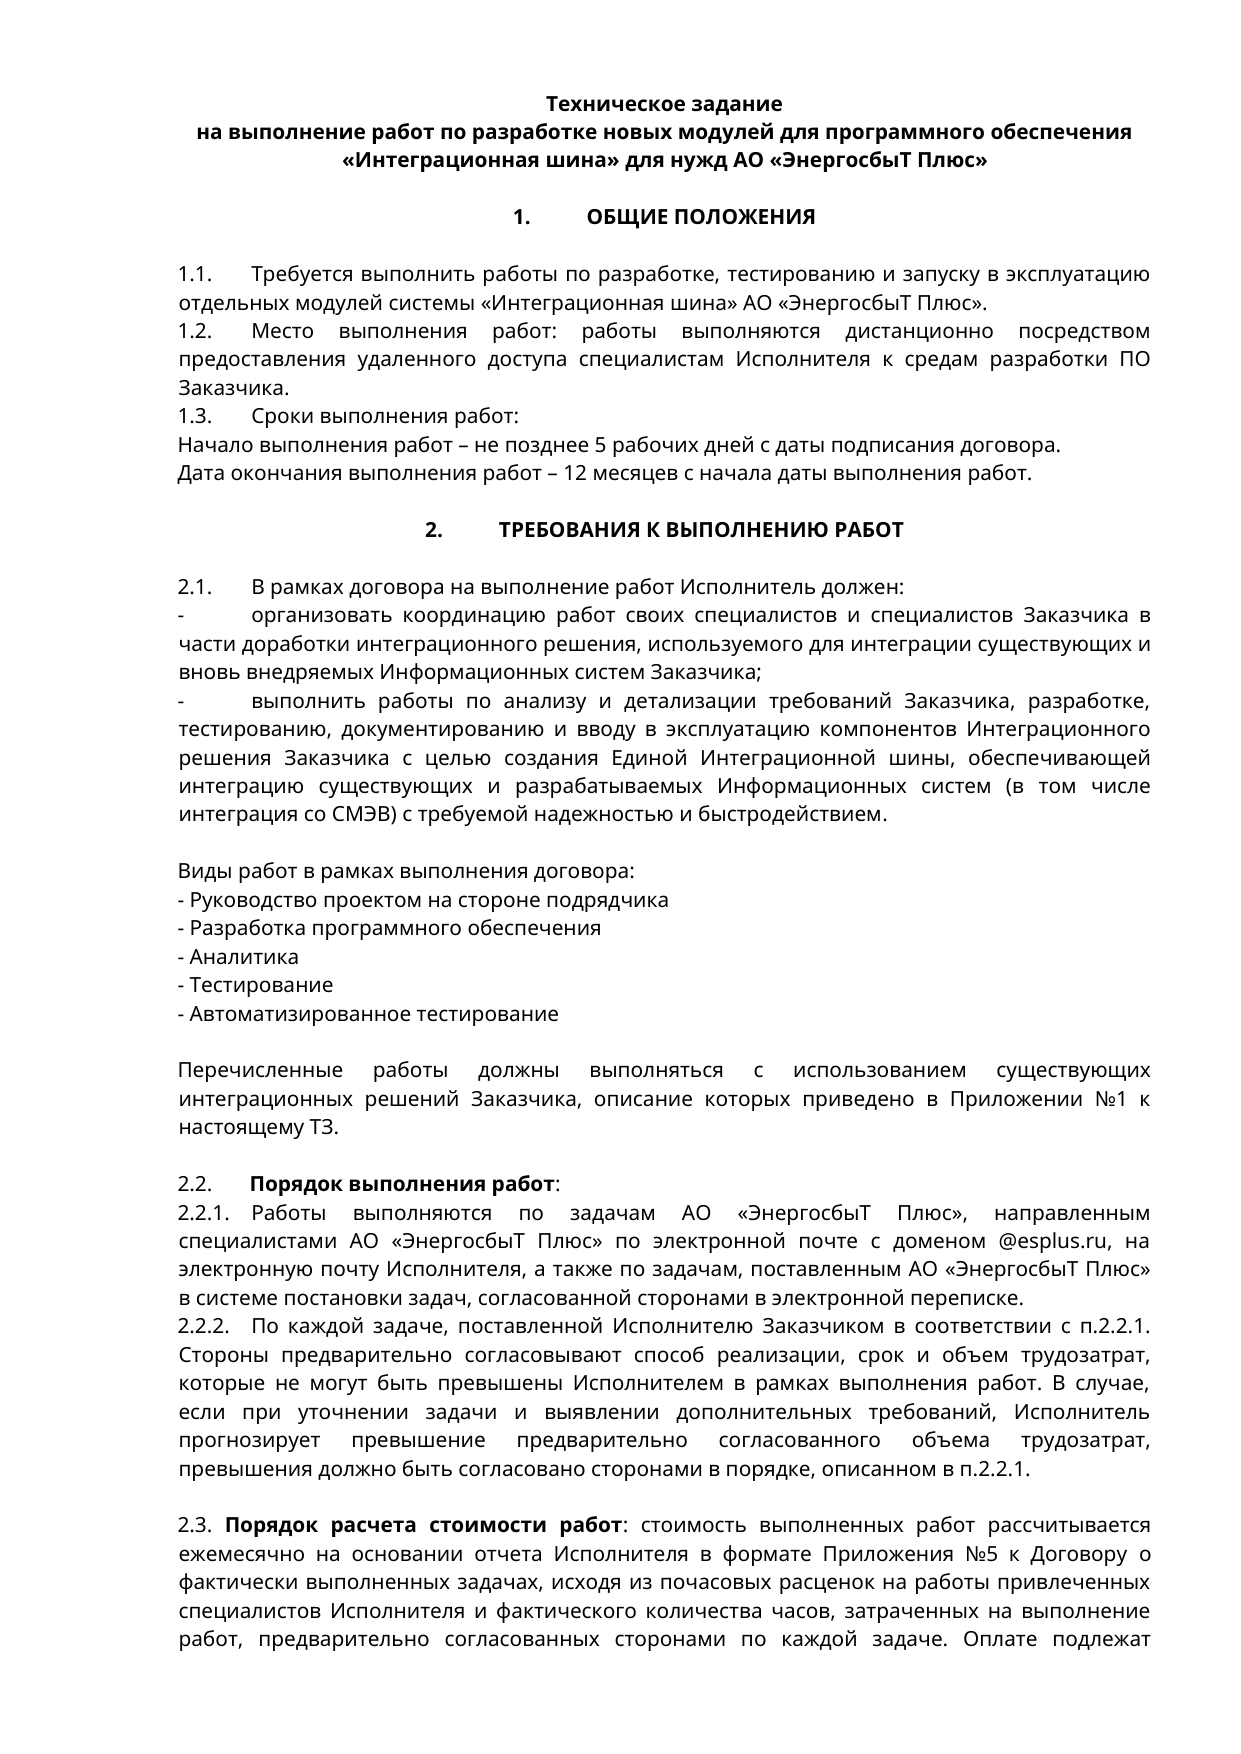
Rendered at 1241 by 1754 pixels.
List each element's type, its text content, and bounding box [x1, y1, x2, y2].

list выполнить работы по анализу и детализации требований Заказчика, разработке, тестированию, документированию и вводу в эксплуатацию компонентов Интеграционного решения Заказчика с целью создания Единой Интеграционной шины, обеспечивающей интеграцию существующих и разрабатываемых Информационных систем (в том числе интеграция со СМЭВ) с требуемой надежностью и быстродействием. [177, 686, 1152, 828]
text Перечисленные работы должны выполняться с использованием существующих интеграционных решений Заказчика, описание которых приведено в Приложении №1 к настоящему ТЗ. [177, 1056, 1152, 1141]
text на выполнение работ по разработке новых модулей для программного обеспечения «Интеграционная шина» для нужд АО «ЭнергосбыТ Плюс» [177, 117, 1152, 174]
text Начало выполнения работ – не позднее 5 рабочих дней с даты подписания договора. [177, 430, 1152, 458]
list По каждой задаче, поставленной Исполнителю Заказчиком в соответствии с п.2.2.1. Стороны предварительно согласовывают способ реализации, срок и объем трудозатрат, которые не могут быть превышены Исполнителем в рамках выполнения работ. В случае, если при уточнении задачи и выявлении дополнительных требований, Исполнитель прогнозирует превышение предварительно согласованного объема трудозатрат, превышения должно быть согласовано сторонами в порядке, описанном в п.2.2.1. [177, 1311, 1152, 1482]
list Требуется выполнить работы по разработке, тестированию и запуску в эксплуатацию отдельных модулей системы «Интеграционная шина» АО «ЭнергосбыТ Плюс». [177, 259, 1152, 316]
text Виды работ в рамках выполнения договора: [177, 856, 1152, 885]
text 2.2. Порядок выполнения работ: [177, 1169, 1152, 1198]
text Дата окончания выполнения работ – 12 месяцев с начала даты выполнения работ. [177, 458, 1152, 487]
text - Автоматизированное тестирование [177, 999, 1152, 1027]
text - Аналитика [177, 942, 1152, 970]
text - Тестирование [177, 970, 1152, 999]
list ТРЕБОВАНИЯ К ВЫПОЛНЕНИЮ РАБОТ [177, 515, 1152, 544]
list организовать координацию работ своих специалистов и специалистов Заказчика в части доработки интеграционного решения, используемого для интеграции существующих и вновь внедряемых Информационных систем Заказчика; [177, 601, 1152, 686]
list ОБЩИЕ ПОЛОЖЕНИЯ [177, 202, 1152, 231]
text - Разработка программного обеспечения [177, 913, 1152, 942]
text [177, 1511, 1152, 1653]
list Работы выполняются по задачам АО «ЭнергосбыТ Плюс», направленным специалистами АО «ЭнергосбыТ Плюс» по электронной почте с доменом @esplus.ru, на электронную почту Исполнителя, а также по задачам, поставленным АО «ЭнергосбыТ Плюс» в системе постановки задач, согласованной сторонами в электронной переписке. [177, 1198, 1152, 1311]
list Сроки выполнения работ: [177, 401, 1152, 430]
list Место выполнения работ: работы выполняются дистанционно посредством предоставления удаленного доступа специалистам Исполнителя к средам разработки ПО Заказчика. [177, 316, 1152, 401]
list В рамках договора на выполнение работ Исполнитель должен: [177, 572, 1152, 601]
text - Руководство проектом на стороне подрядчика [177, 885, 1152, 913]
text Техническое задание [177, 89, 1152, 117]
